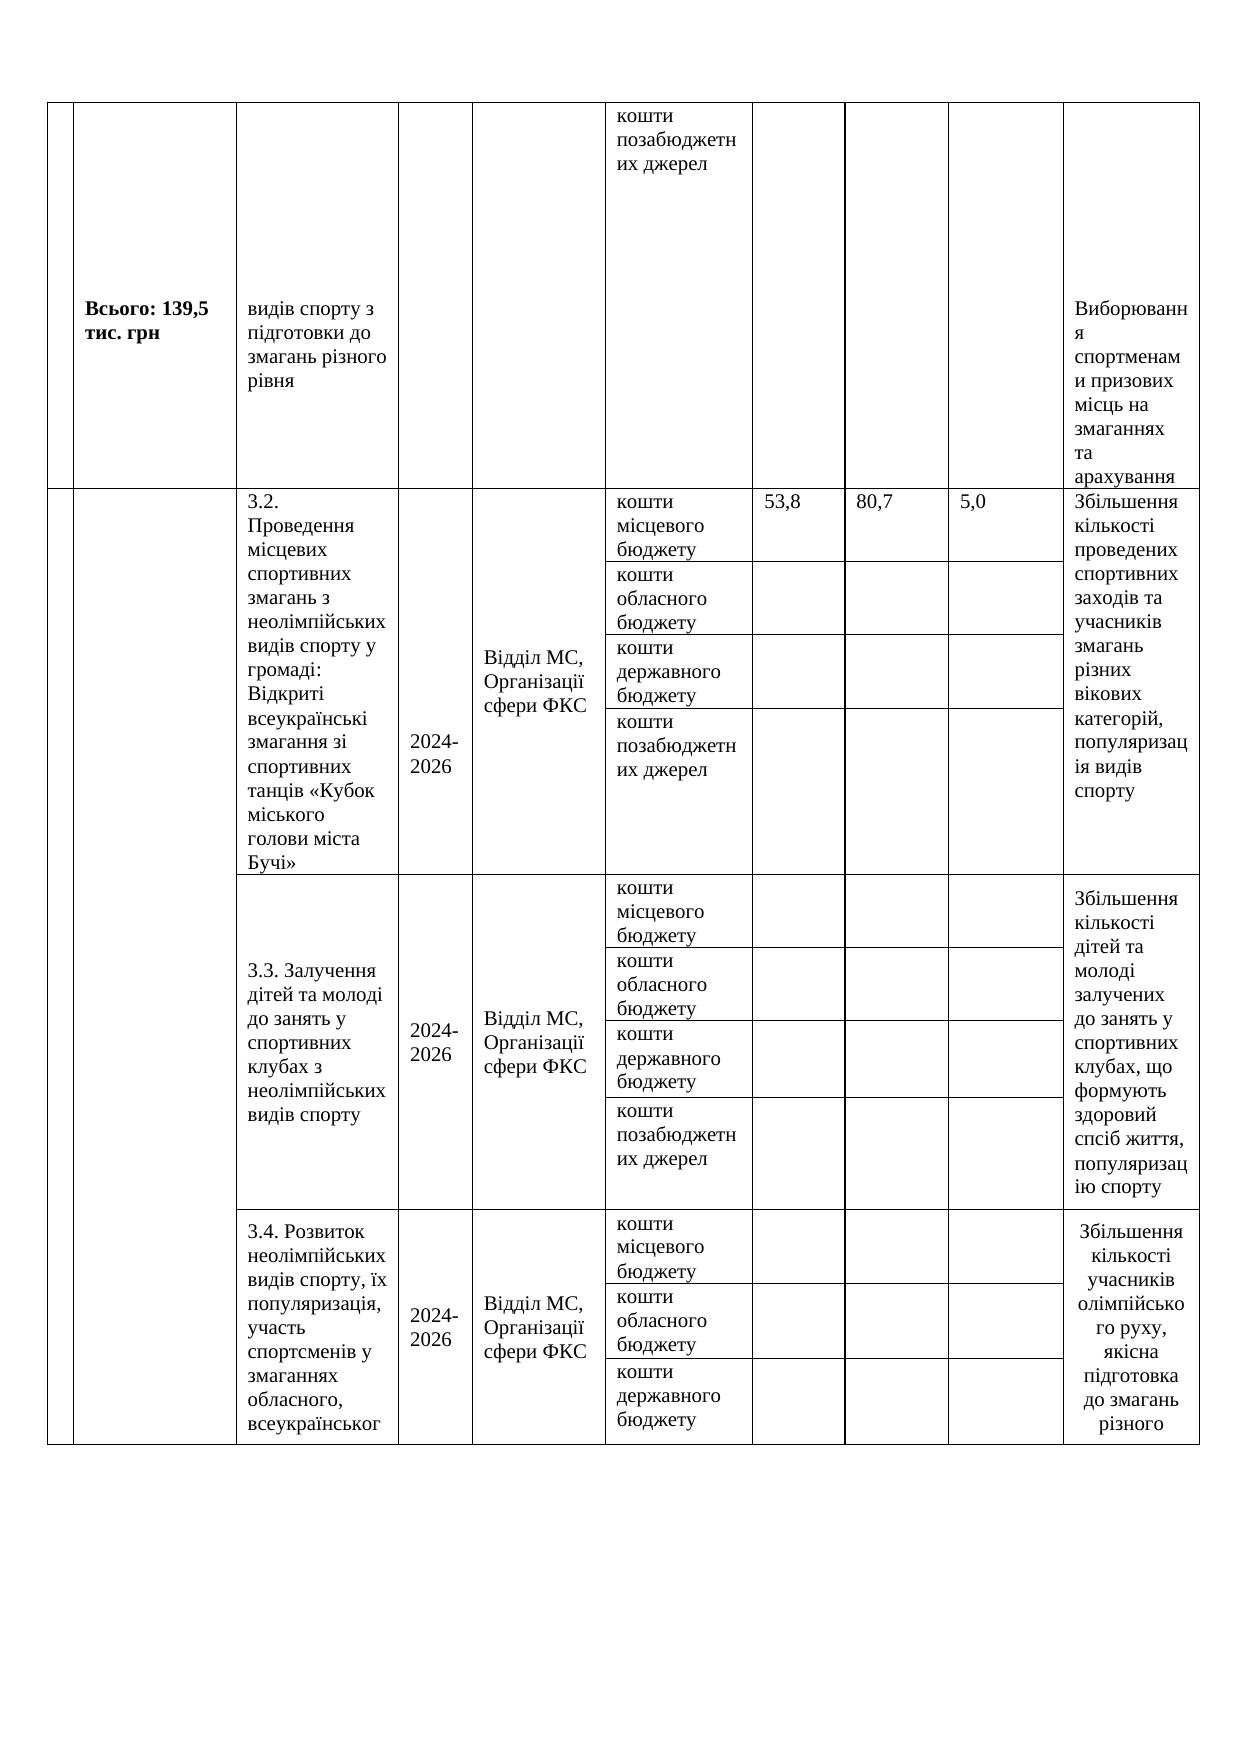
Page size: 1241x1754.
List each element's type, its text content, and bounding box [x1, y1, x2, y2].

table_cell [48, 489, 73, 1443]
table_cell [949, 1098, 1063, 1209]
table_cell [753, 103, 844, 488]
table_cell 2024-2026 [399, 1210, 472, 1443]
table_cell Збільшення кількості дітей та молоді залучених до занять у спортивних клубах, що формують здоровий спсіб життя, популяризацію спорту [1064, 875, 1199, 1209]
table_cell Збільшення кількості проведених спортивних заходів та учасників змагань різних вікових категорій, популяризація видів спорту [1064, 489, 1199, 874]
table_cell кошти обласного бюджету [606, 562, 752, 634]
table_cell [949, 1210, 1063, 1283]
table_cell [753, 1284, 844, 1358]
table_cell [846, 1359, 948, 1443]
table_cell кошти обласного бюджету [606, 948, 752, 1020]
table_cell Відділ МС, Організації сфери ФКС [473, 489, 605, 874]
table_cell 3.2. Проведення місцевих спортивних змагань з неолімпійських видів спорту у громаді: Відкриті всеукраїнські змагання зі спортивних танців «Кубок міського голови міста Бучі» [237, 489, 398, 874]
table_cell 3.4. Розвиток неолімпійських видів спорту, їх популяризація, участь спортсменів у змаганнях обласного, всеукраїнського та міжнародних рівнів [237, 1210, 398, 1443]
table_cell [753, 1210, 844, 1283]
table_cell [753, 1098, 844, 1209]
table_cell [753, 709, 844, 874]
table_cell [949, 635, 1063, 708]
table_cell [846, 709, 948, 874]
table_cell 80,7 [846, 489, 948, 561]
table_cell [846, 1021, 948, 1097]
table_cell [753, 1359, 844, 1443]
table_cell 2024-2026 [399, 489, 472, 874]
table_cell [846, 1284, 948, 1358]
table_cell Збільшення кількості учасників олімпійського руху, якісна підготовка до змагань різного рівня та досягнення високих результатів, підвищення рівній спортивних розрядів різних вікових категорій [1064, 1210, 1199, 1443]
table_cell кошти державного бюджету [606, 635, 752, 708]
table_cell [846, 948, 948, 1020]
table_cell [753, 562, 844, 634]
table_cell [846, 103, 948, 488]
table_cell [949, 103, 1063, 488]
table_cell [949, 709, 1063, 874]
table_cell кошти позабюджетних джерел [606, 1098, 752, 1209]
table_cell кошти позабюджетних джерел [606, 103, 752, 488]
table_cell [74, 489, 236, 1443]
table_cell [846, 635, 948, 708]
table_cell [846, 1210, 948, 1283]
table_cell [949, 948, 1063, 1020]
table_cell кошти державного бюджету [606, 1359, 752, 1443]
table_cell [846, 1098, 948, 1209]
table_cell [846, 875, 948, 947]
table_cell кошти обласного бюджету [606, 1284, 752, 1358]
table_cell [753, 635, 844, 708]
table_cell [949, 1359, 1063, 1443]
table_cell кошти місцевого бюджету [606, 1210, 752, 1283]
table_cell кошти позабюджетних джерел [606, 709, 752, 874]
table_cell [949, 562, 1063, 634]
table_cell Відділ МС, Організації сфери ФКС [473, 1210, 605, 1443]
table_cell 3.3. Залучення дітей та молоді до занять у спортивних клубах з неолімпійських видів спорту [237, 875, 398, 1209]
table_cell [753, 1021, 844, 1097]
table_cell [949, 875, 1063, 947]
table_cell [949, 1021, 1063, 1097]
table_cell кошти державного бюджету [606, 1021, 752, 1097]
table_cell кошти місцевого бюджету [606, 489, 752, 561]
table_cell 53,8 [753, 489, 844, 561]
table_cell 2024-2026 [399, 875, 472, 1209]
table_cell кошти місцевого бюджету [606, 875, 752, 947]
table_cell [949, 1284, 1063, 1358]
table_cell [753, 948, 844, 1020]
table_cell 5,0 [949, 489, 1063, 561]
table_cell [753, 875, 844, 947]
table_cell Відділ МС, Організації сфери ФКС [473, 875, 605, 1209]
table_cell [846, 562, 948, 634]
